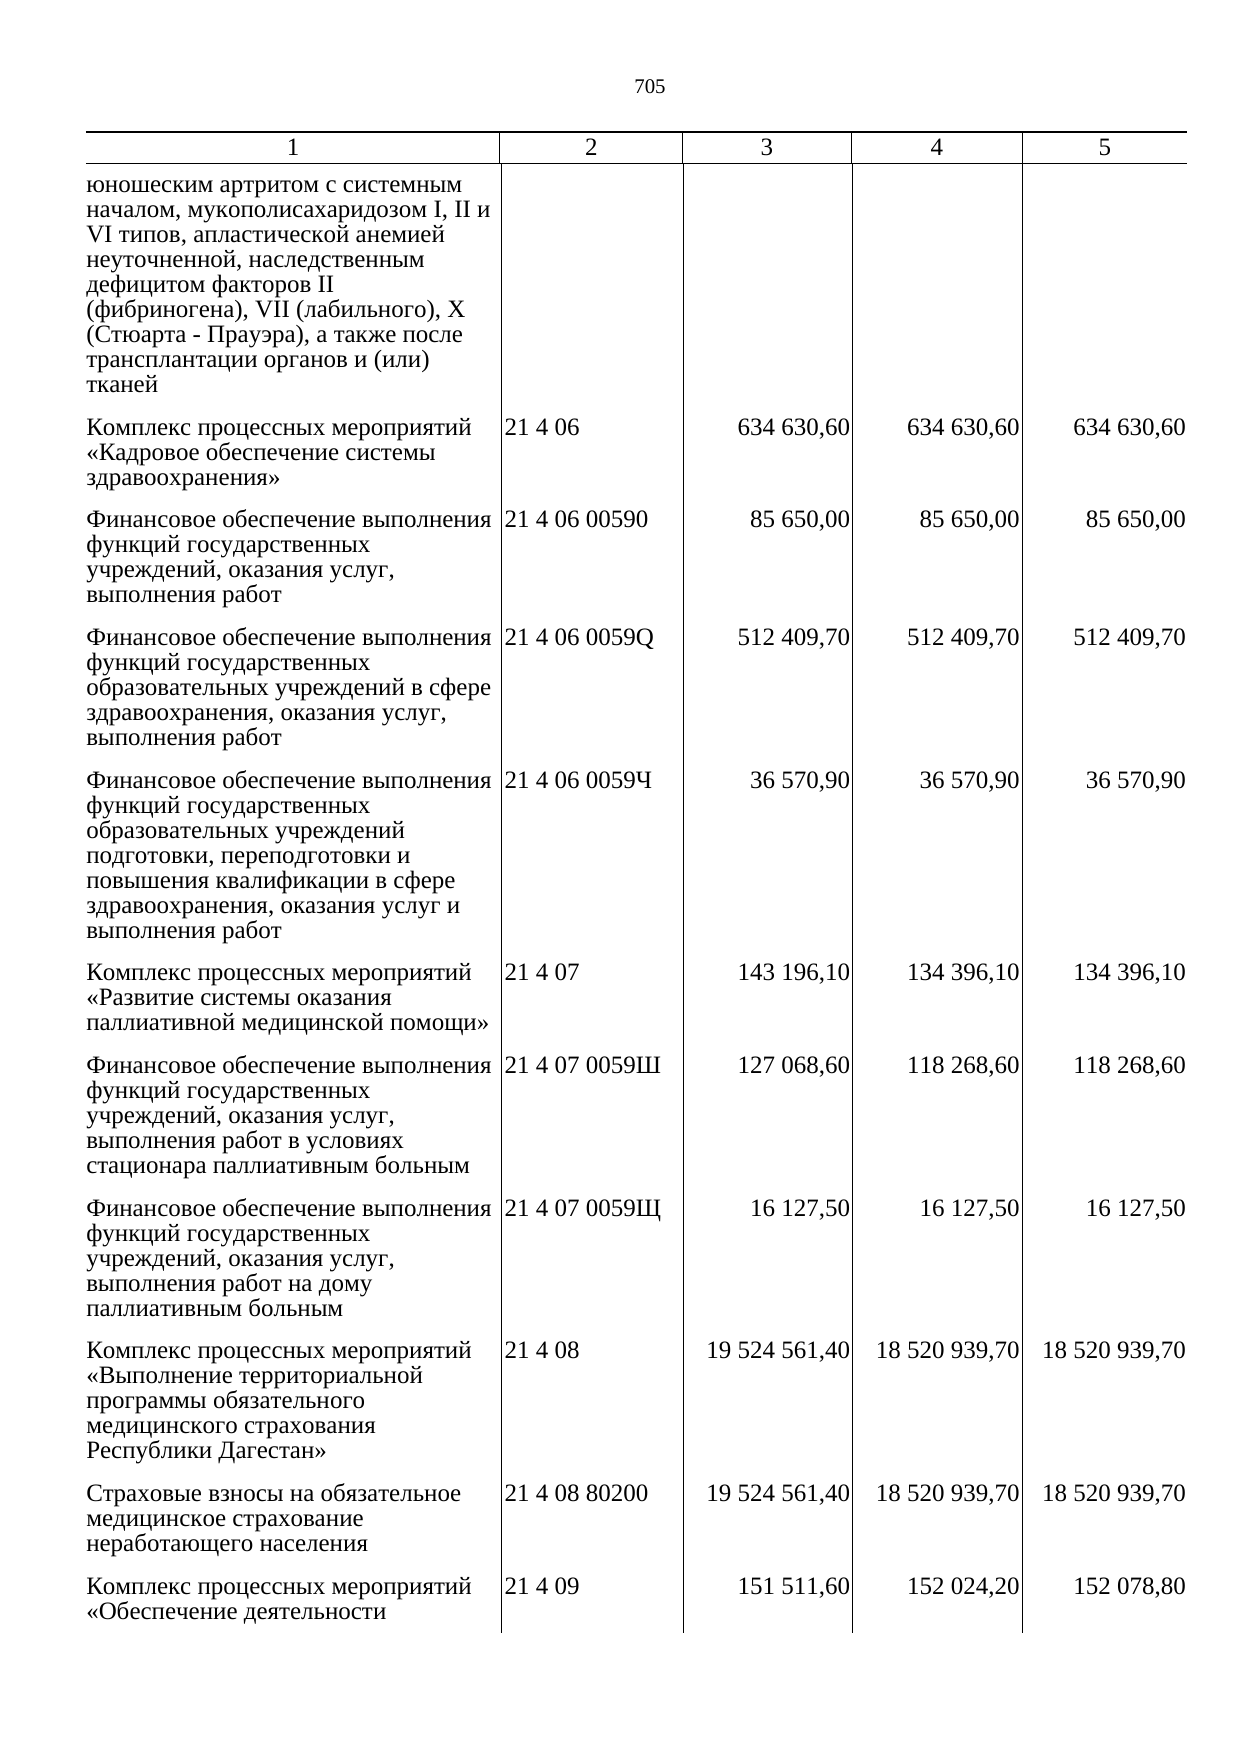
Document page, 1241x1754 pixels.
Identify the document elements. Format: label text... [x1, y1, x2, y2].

table_header 5 [1023, 133, 1187, 163]
table_header 1 [86, 133, 499, 163]
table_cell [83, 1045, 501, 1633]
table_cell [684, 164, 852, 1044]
table_header 4 [852, 133, 1022, 163]
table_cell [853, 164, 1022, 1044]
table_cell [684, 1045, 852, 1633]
table_header 3 [683, 133, 851, 163]
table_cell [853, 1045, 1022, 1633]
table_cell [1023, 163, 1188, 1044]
table_header 2 [500, 133, 682, 163]
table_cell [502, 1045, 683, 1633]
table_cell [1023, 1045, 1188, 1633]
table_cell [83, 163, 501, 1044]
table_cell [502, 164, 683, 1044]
